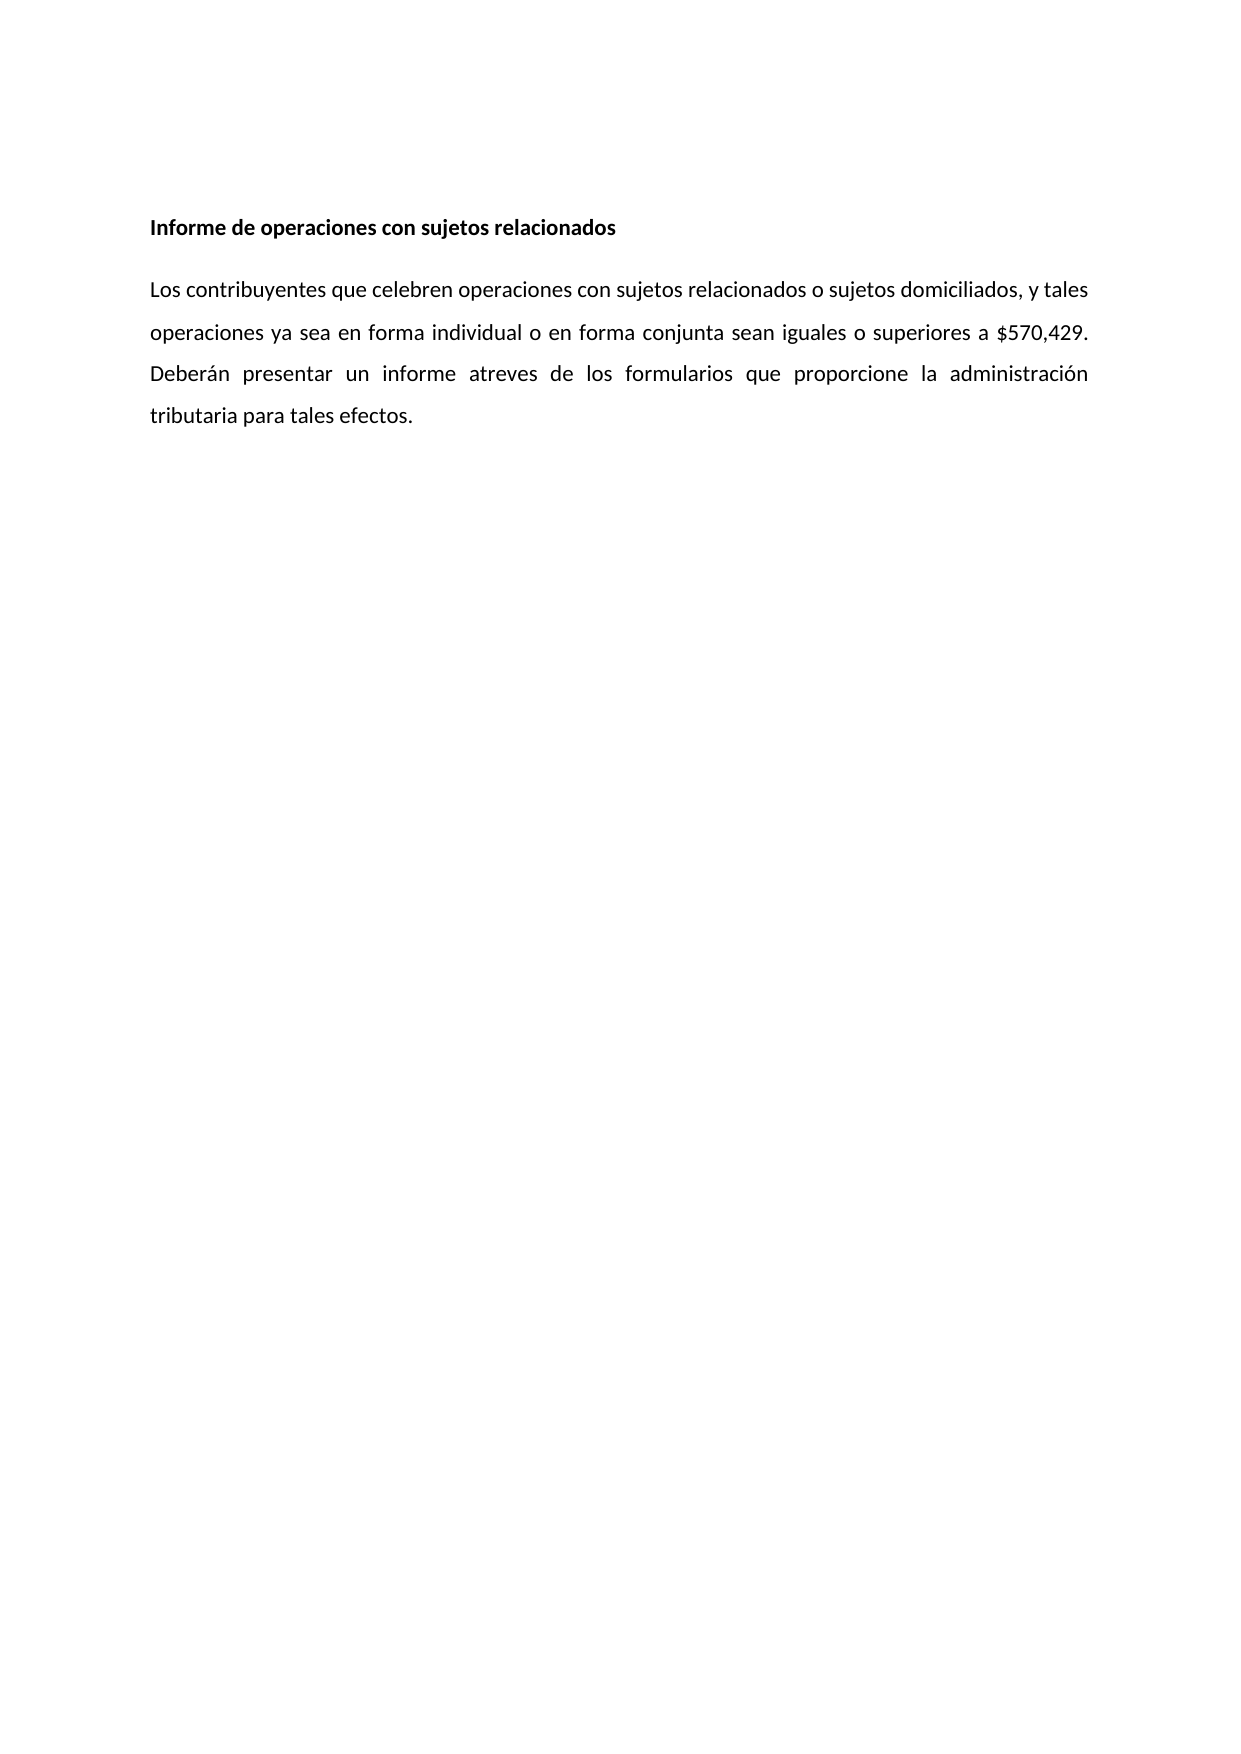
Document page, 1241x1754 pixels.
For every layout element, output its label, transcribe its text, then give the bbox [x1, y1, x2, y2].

text Informe de operaciones con sujetos relacionados [150, 213, 1090, 241]
text Los contribuyentes que celebren operaciones con sujetos relacionados o sujetos domiciliados, y tales operaciones ya sea en forma individual o en forma conjunta sean iguales o superiores a $570,429. Deberán presentar un informe atreves de los formularios que proporcione la administración tributaria para tales efectos. [150, 276, 1090, 429]
